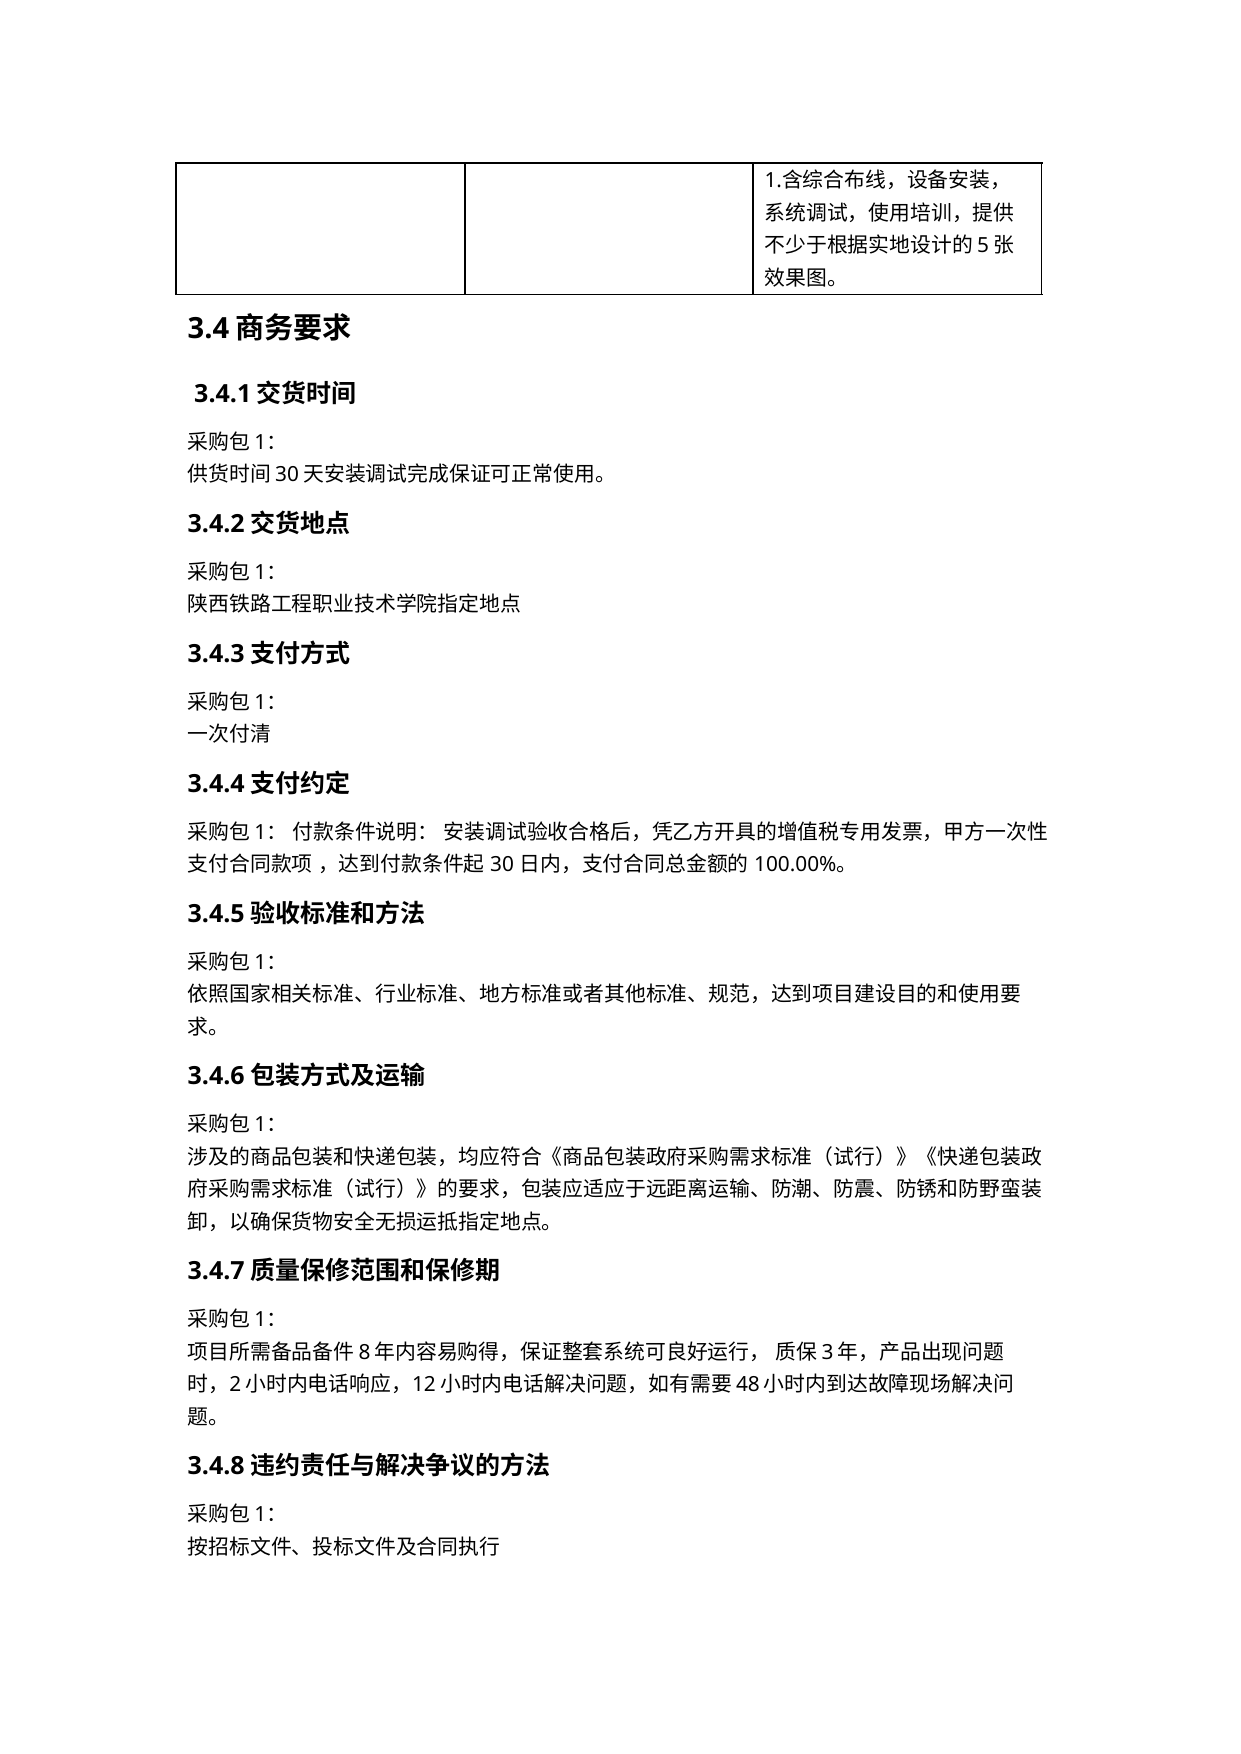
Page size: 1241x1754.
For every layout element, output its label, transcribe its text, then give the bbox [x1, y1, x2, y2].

text 采购包1： [187, 945, 1053, 978]
table_cell 5 [177, 164, 464, 293]
text 供货时间30天安装调试完成保证可正常使用。 [187, 458, 1053, 490]
text 采购包1： [187, 1498, 1053, 1530]
text 3.4.1交货时间 [187, 360, 1053, 425]
text 3.4.3支付方式 [187, 620, 1053, 685]
text 3.4商务要求 [187, 295, 1053, 360]
text 采购包1： [187, 425, 1053, 458]
text 3.4.5验收标准和方法 [187, 880, 1053, 945]
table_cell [754, 164, 1041, 293]
text 3.4.8违约责任与解决争议的方法 [187, 1433, 1053, 1498]
text 3.4.7质量保修范围和保修期 [187, 1238, 1053, 1303]
text 采购包1： [187, 685, 1053, 718]
text 3.4.4支付约定 [187, 750, 1053, 815]
text 3.4.2交货地点 [187, 490, 1053, 555]
text 陕西铁路工程职业技术学院指定地点 [187, 588, 1053, 620]
table_cell [466, 164, 752, 293]
text 采购包1： [187, 1108, 1053, 1140]
text 3.4.6包装方式及运输 [187, 1043, 1053, 1108]
text 采购包1： [187, 555, 1053, 588]
text 项目所需备品备件8年内容易购得，保证整套系统可良好运行， 质保3年，产品出现问题时，2小时内电话响应，12小时内电话解决问题，如有需要48小时内到达故障现场解决问题。 [187, 1335, 1053, 1433]
text 涉及的商品包装和快递包装，均应符合《商品包装政府采购需求标准（试行）》《快递包装政府采购需求标准（试行）》的要求，包装应适应于远距离运输、防潮、防震、防锈和防野蛮装卸，以确保货物安全无损运抵指定地点。 [187, 1140, 1053, 1238]
text 采购包1： [187, 1303, 1053, 1335]
text 采购包1： 付款条件说明： 安装调试验收合格后，凭乙方开具的增值税专用发票，甲方一次性支付合同款项 ，达到付款条件起 30 日内，支付合同总金额的 100.00%。 [187, 815, 1053, 880]
text 一次付清 [187, 718, 1053, 750]
text 依照国家相关标准、行业标准、地方标准或者其他标准、规范，达到项目建设目的和使用要求。 [187, 978, 1053, 1043]
text 按招标文件、投标文件及合同执行 [187, 1530, 1053, 1563]
